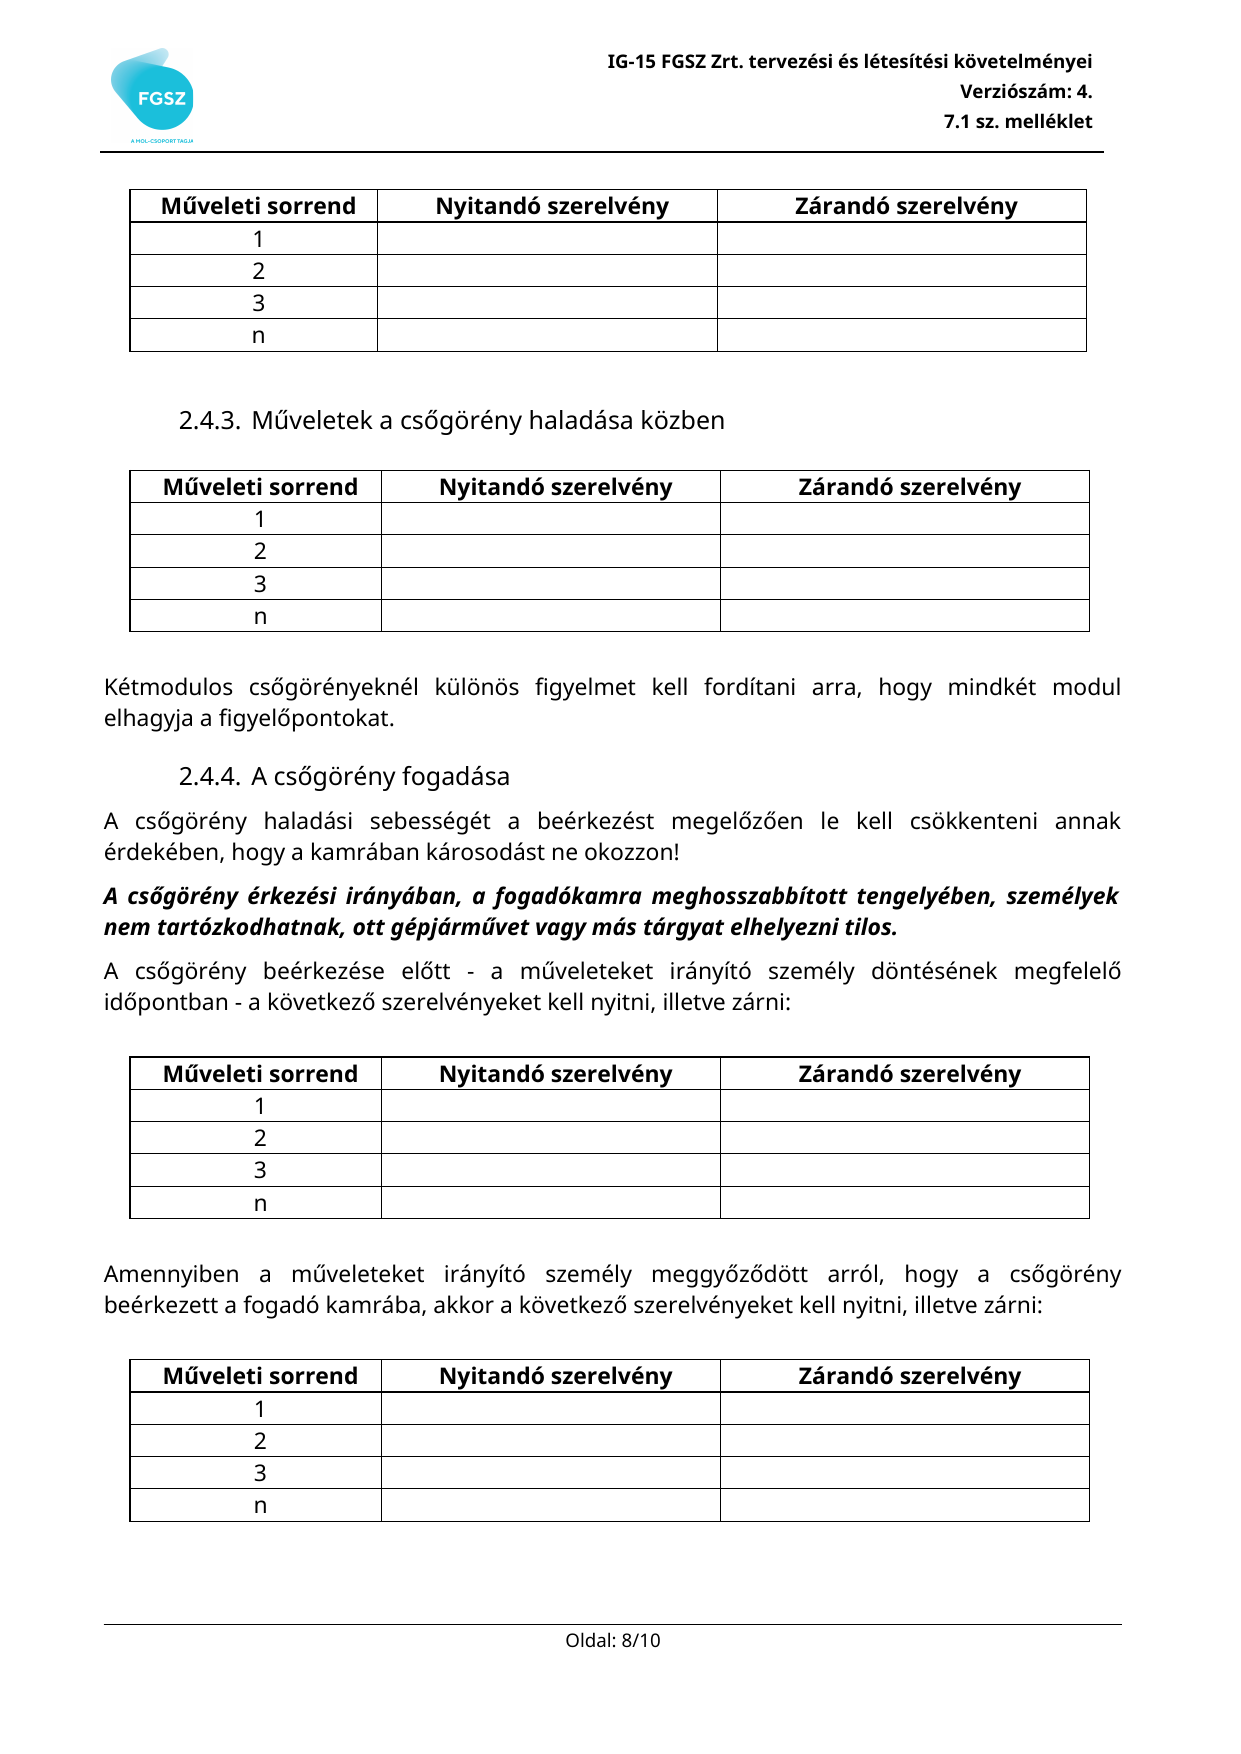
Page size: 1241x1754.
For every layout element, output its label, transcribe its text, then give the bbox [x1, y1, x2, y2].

table_cell [721, 1090, 1089, 1121]
table_cell [721, 1457, 1089, 1488]
table_header Zárandó szerelvény [721, 1360, 1089, 1391]
table_cell [718, 223, 1086, 254]
text A csőgörény beérkezése előtt - a műveleteket irányító személy döntésének megfelelő időpontban - a következő szerelvényeket kell nyitni, illetve zárni: [103, 955, 1122, 1018]
table_cell [718, 255, 1086, 286]
table_cell n [131, 1187, 381, 1218]
table_cell [721, 1154, 1089, 1186]
table_cell [382, 1393, 720, 1424]
table_cell [721, 1489, 1089, 1521]
text Műveletek a csőgörény haladása közben [178, 403, 1122, 437]
table_cell 2 [131, 535, 381, 567]
table_header Műveleti sorrend [131, 1360, 381, 1391]
table_header Műveleti sorrend [131, 1058, 381, 1089]
table_cell 3 [131, 568, 381, 599]
text A csőgörény haladási sebességét a beérkezést megelőzően le kell csökkenteni annak érdekében, hogy a kamrában károsodást ne okozzon! [103, 805, 1122, 868]
table_cell [721, 503, 1089, 534]
table_cell n [131, 319, 377, 351]
table_cell [382, 503, 720, 534]
table_header Zárandó szerelvény [718, 190, 1086, 221]
table_cell [721, 1425, 1089, 1456]
picture [111, 48, 194, 143]
table_cell [382, 1425, 720, 1456]
table_cell [718, 319, 1086, 351]
table_cell [721, 1393, 1089, 1424]
table_cell 3 [131, 1154, 381, 1186]
table_cell [382, 1154, 720, 1186]
table_header Zárandó szerelvény [721, 1058, 1089, 1089]
table_cell [378, 319, 717, 351]
table_header Nyitandó szerelvény [382, 1058, 720, 1089]
table_cell [721, 535, 1089, 567]
table_cell 1 [131, 1393, 381, 1424]
table_cell [721, 1187, 1089, 1218]
table_cell [378, 255, 717, 286]
table_cell [382, 568, 720, 599]
table_cell [382, 1122, 720, 1153]
table_cell [382, 600, 720, 631]
table_header Nyitandó szerelvény [382, 471, 720, 502]
table_header Zárandó szerelvény [721, 471, 1089, 502]
table_cell [382, 1187, 720, 1218]
text Kétmodulos csőgörényeknél különös figyelmet kell fordítani arra, hogy mindkét modul elhagyja a figyelőpontokat. [103, 671, 1122, 733]
table_cell n [131, 1489, 381, 1521]
table_cell 3 [131, 1457, 381, 1488]
table_cell 1 [131, 223, 377, 254]
table_cell 1 [131, 1090, 381, 1121]
table_cell [382, 1457, 720, 1488]
table_cell 2 [131, 255, 377, 286]
table_cell 2 [131, 1122, 381, 1153]
table_cell [382, 535, 720, 567]
table_header Nyitandó szerelvény [378, 190, 717, 221]
table_cell [382, 1489, 720, 1521]
table_cell [718, 287, 1086, 318]
table_cell [721, 600, 1089, 631]
table_cell 2 [131, 1425, 381, 1456]
table_cell [721, 568, 1089, 599]
text A csőgörény érkezési irányában, a fogadókamra meghosszabbított tengelyében, személyek nem tartózkodhatnak, ott gépjárművet vagy más tárgyat elhelyezni tilos. [103, 880, 1122, 943]
table_cell [378, 223, 717, 254]
text A csőgörény fogadása [178, 758, 1122, 793]
table_header Nyitandó szerelvény [382, 1360, 720, 1391]
table_header Műveleti sorrend [131, 471, 381, 502]
table_cell 1 [131, 503, 381, 534]
table_cell [378, 287, 717, 318]
table_cell [382, 1090, 720, 1121]
table_cell n [131, 600, 381, 631]
table_header Műveleti sorrend [131, 190, 377, 221]
table_cell 3 [131, 287, 377, 318]
table_cell [721, 1122, 1089, 1153]
text Amennyiben a műveleteket irányító személy meggyőződött arról, hogy a csőgörény beérkezett a fogadó kamrába, akkor a következő szerelvényeket kell nyitni, illetve zárni: [103, 1258, 1122, 1320]
